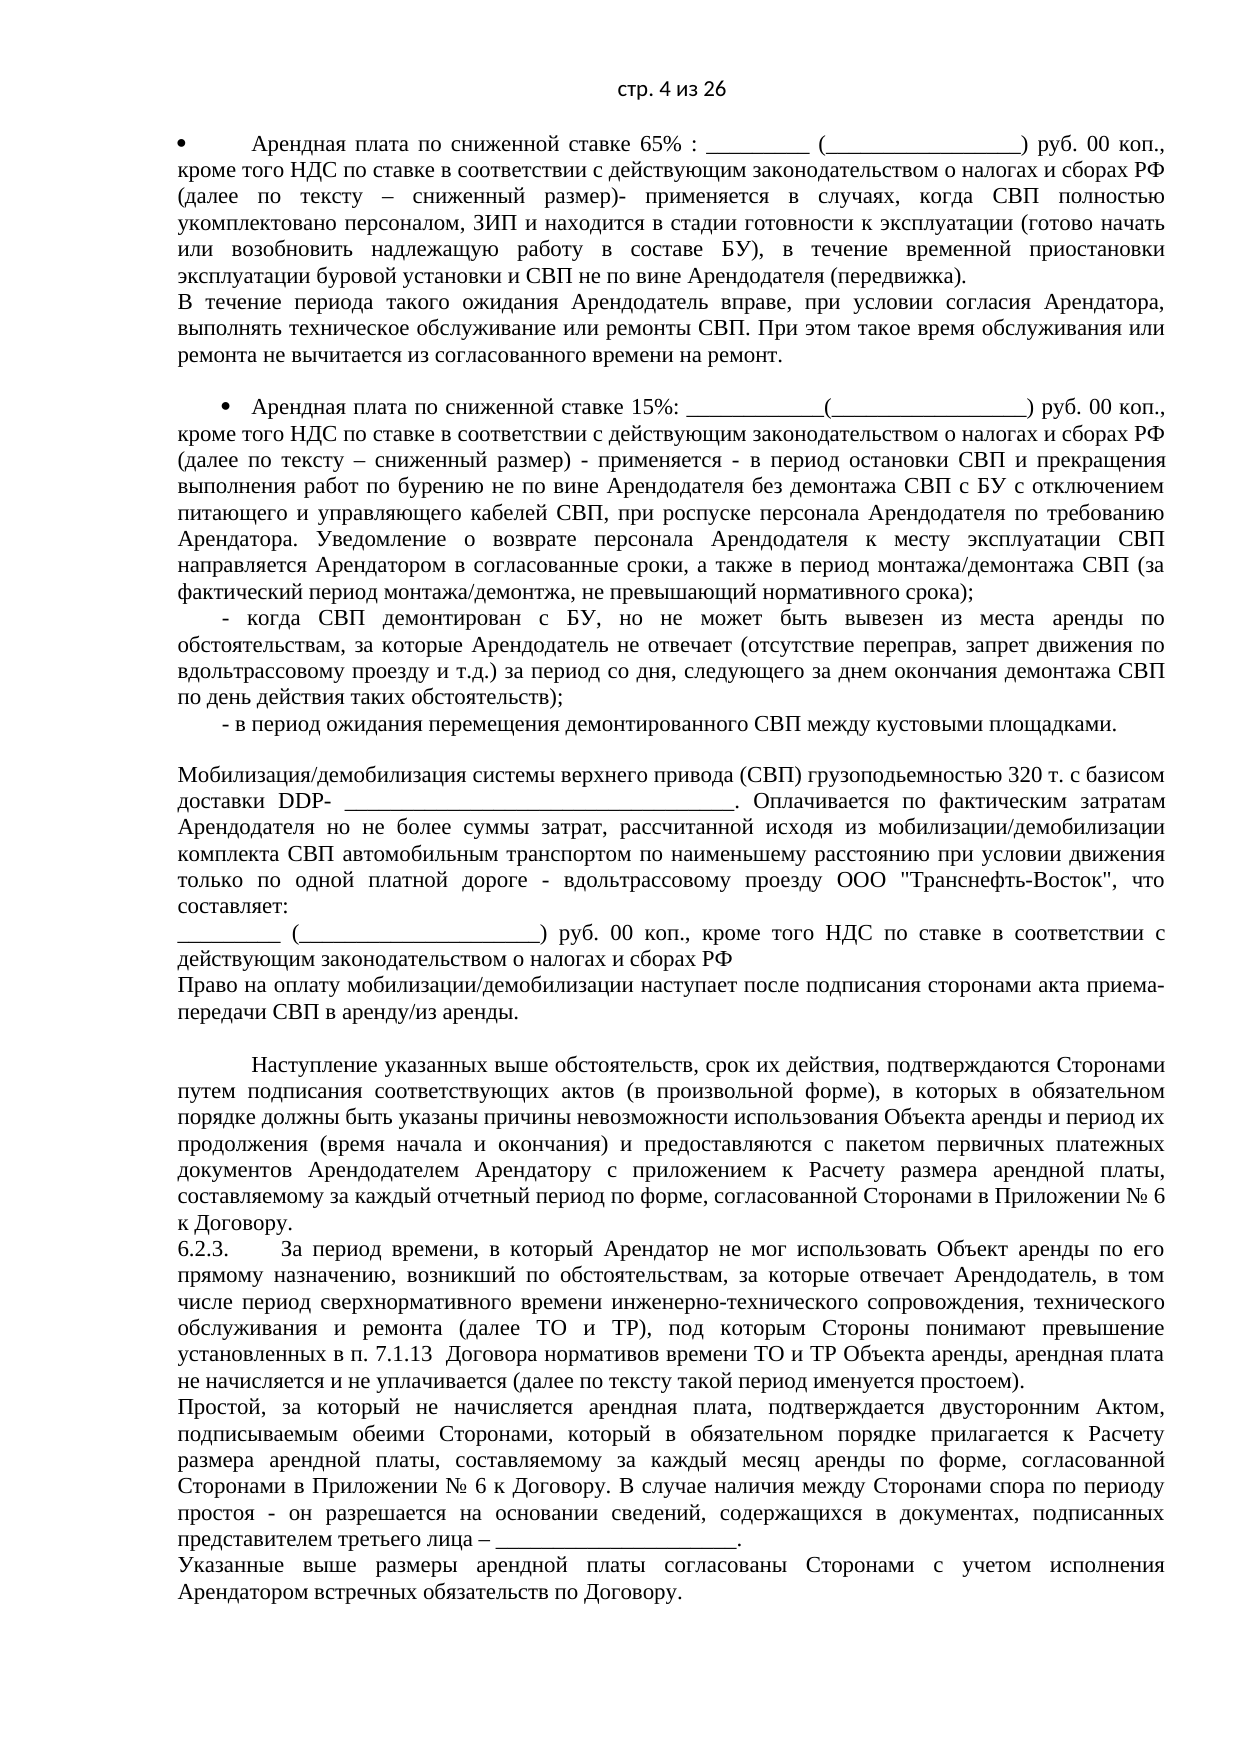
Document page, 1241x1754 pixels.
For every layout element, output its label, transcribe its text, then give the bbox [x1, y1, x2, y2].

text - когда СВП демонтирован с БУ, но не может быть вывезен из места аренды по обстоятельствам, за которые Арендодатель не отвечает (отсутствие переправ, запрет движения по вдольтрассовому проезду и т.д.) за период со дня, следующего за днем окончания демонтажа СВП по день действия таких обстоятельств); [177, 604, 1167, 710]
text Мобилизация/демобилизация системы верхнего привода (СВП) грузоподьемностью 320 т. с базисом доставки DDP- __________________________________. Оплачивается по фактическим затратам Арендодателя но не более суммы затрат, рассчитанной исходя из мобилизации/демобилизации комплекта СВП автомобильным транспортом по наименьшему расстоянию при условии движения только по одной платной дороге - вдольтрассовому проезду ООО "Транснефть-Восток", что составляет: [177, 761, 1167, 919]
list За период времени, в который Арендатор не мог использовать Объект аренды по его прямому назначению, возникший по обстоятельствам, за которые отвечает Арендодатель, в том числе период сверхнормативного времени инженерно-технического сопровождения, технического обслуживания и ремонта (далее ТО и ТР), под которым Стороны понимают превышение установленных в п. 7.1.13 Договора нормативов времени ТО и ТР Объекта аренды, арендная плата не начисляется и не уплачивается (далее по тексту такой период именуется простоем). [177, 1235, 1167, 1393]
text - в период ожидания перемещения демонтированного СВП между кустовыми площадками. [177, 710, 1167, 736]
text В течение периода такого ожидания Арендодатель вправе, при условии согласия Арендатора, выполнять техническое обслуживание или ремонты СВП. При этом такое время обслуживания или ремонта не вычитается из согласованного времени на ремонт. [177, 288, 1167, 367]
list Арендная плата по сниженной ставке 65% : _________ (_________________) руб. 00 коп., кроме того НДС по ставке в соответствии с действующим законодательством о налогах и сборах РФ (далее по тексту – сниженный размер)- применяется в случаях, когда СВП полностью укомплектовано персоналом, ЗИП и находится в стадии готовности к эксплуатации (готово начать или возобновить надлежащую работу в составе БУ), в течение временной приостановки эксплуатации буровой установки и СВП не по вине Арендодателя (передвижка). [177, 130, 1167, 288]
text Наступление указанных выше обстоятельств, срок их действия, подтверждаются Сторонами путем подписания соответствующих актов (в произвольной форме), в которых в обязательном порядке должны быть указаны причины невозможности использования Объекта аренды и период их продолжения (время начала и окончания) и предоставляются с пакетом первичных платежных документов Арендодателем Арендатору с приложением к Расчету размера арендной платы, составляемому за каждый отчетный период по форме, согласованной Сторонами в Приложении № 6 к Договору. [177, 1051, 1167, 1235]
text Указанные выше размеры арендной платы согласованы Сторонами с учетом исполнения Арендатором встречных обязательств по Договору. [177, 1551, 1167, 1604]
text _________ (_____________________) руб. 00 коп., кроме того НДС по ставке в соответствии с действующим законодательством о налогах и сборах РФ [177, 919, 1167, 972]
list Арендная плата по сниженной ставке 15%: ____________(_________________) руб. 00 коп., кроме того НДС по ставке в соответствии с действующим законодательством о налогах и сборах РФ (далее по тексту – сниженный размер) - применяется - в период остановки СВП и прекращения выполнения работ по бурению не по вине Арендодателя без демонтажа СВП с БУ с отключением питающего и управляющего кабелей СВП, при роспуске персонала Арендодателя по требованию Арендатора. Уведомление о возврате персонала Арендодателя к месту эксплуатации СВП направляется Арендатором в согласованные сроки, а также в период монтажа/демонтажа СВП (за фактический период монтажа/демонтжа, не превышающий нормативного срока); [177, 393, 1167, 604]
text Простой, за который не начисляется арендная плата, подтверждается двусторонним Актом, подписываемым обеими Сторонами, который в обязательном порядке прилагается к Расчету размера арендной платы, составляемому за каждый месяц аренды по форме, согласованной Сторонами в Приложении № 6 к Договору. В случае наличия между Сторонами спора по периоду простоя - он разрешается на основании сведений, содержащихся в документах, подписанных представителем третьего лица – _____________________. [177, 1393, 1167, 1551]
text Право на оплату мобилизации/демобилизации наступает после подписания сторонами акта приема-передачи СВП в аренду/из аренды. [177, 972, 1167, 1024]
